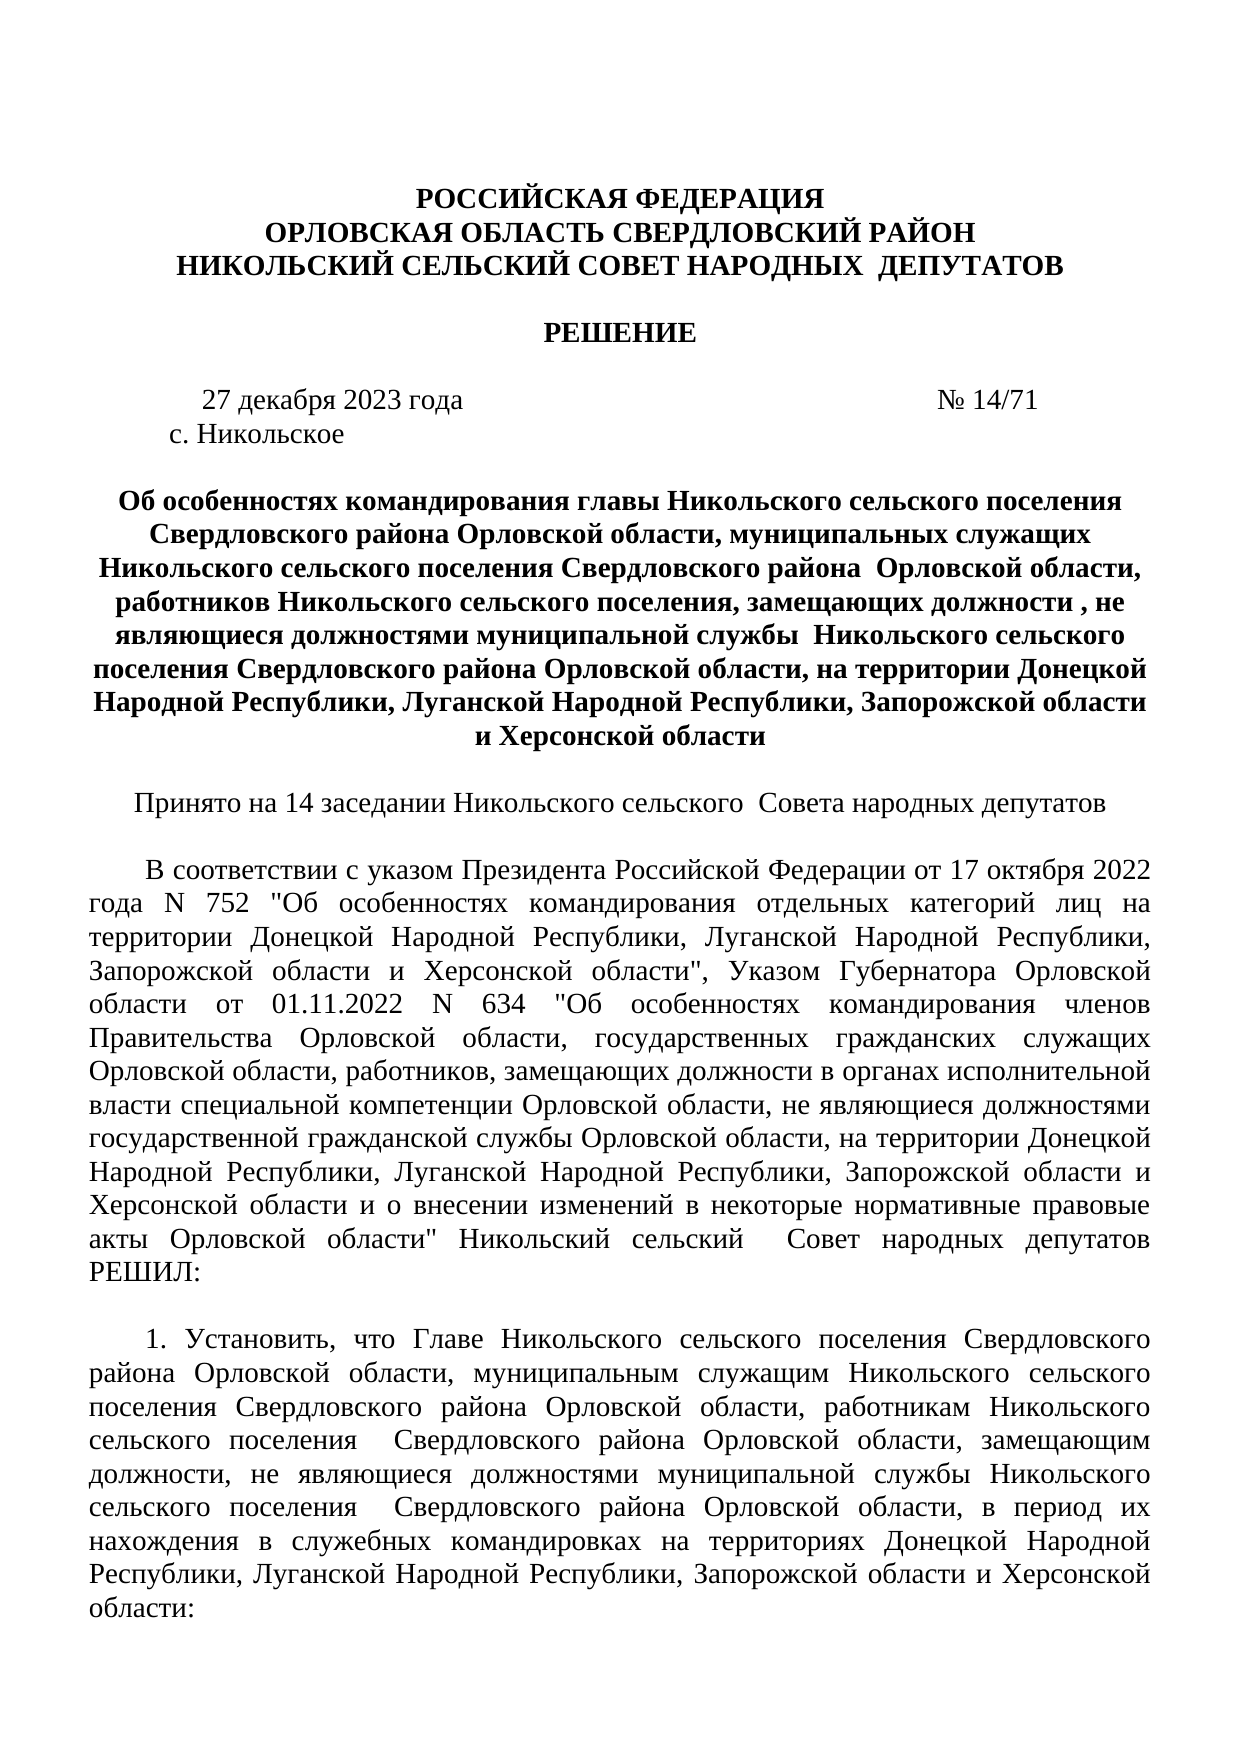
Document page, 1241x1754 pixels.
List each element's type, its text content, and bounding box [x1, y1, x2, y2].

text Принято на 14 заседании Никольского сельского Совета народных депутатов [89, 785, 1152, 818]
text РЕШЕНИЕ [89, 315, 1152, 349]
text 1. Установить, что Главе Никольского сельского поселения Свердловского района Орловской области, муниципальным служащим Никольского сельского поселения Свердловского района Орловской области, работникам Никольского сельского поселения Свердловского района Орловской области, замещающим должности, не являющиеся должностями муниципальной службы Никольского сельского поселения Свердловского района Орловской области, в период их нахождения в служебных командировках на территориях Донецкой Народной Республики, Луганской Народной Республики, Запорожской области и Херсонской области: [89, 1322, 1152, 1623]
text 27 декабря 2023 года № 14/71 [89, 382, 1152, 416]
text НИКОЛЬСКИЙ СЕЛЬСКИЙ СОВЕТ НАРОДНЫХ ДЕПУТАТОВ [89, 248, 1152, 282]
text РОССИЙСКАЯ ФЕДЕРАЦИЯ [89, 181, 1152, 215]
text В соответствии с указом Президента Российской Федерации от 17 октября 2022 года N 752 "Об особенностях командирования отдельных категорий лиц на территории Донецкой Народной Республики, Луганской Народной Республики, Запорожской области и Херсонской области", Указом Губернатора Орловской области от 01.11.2022 N 634 "Об особенностях командирования членов Правительства Орловской области, государственных гражданских служащих Орловской области, работников, замещающих должности в органах исполнительной власти специальной компетенции Орловской области, не являющиеся должностями государственной гражданской службы Орловской области, на территории Донецкой Народной Республики, Луганской Народной Республики, Запорожской области и Херсонской области и о внесении изменений в некоторые нормативные правовые акты Орловской области" Никольский сельский Совет народных депутатов РЕШИЛ: [89, 852, 1152, 1288]
text ОРЛОВСКАЯ ОБЛАСТЬ СВЕРДЛОВСКИЙ РАЙОН [89, 215, 1152, 248]
text Об особенностях командирования главы Никольского сельского поселения Свердловского района Орловской области, муниципальных служащих Никольского сельского поселения Свердловского района Орловской области, работников Никольского сельского поселения, замещающих должности , не являющиеся должностями муниципальной службы Никольского сельского поселения Свердловского района Орловской области, на территории Донецкой Народной Республики, Луганской Народной Республики, Запорожской области и Херсонской области [89, 483, 1152, 751]
text с. Никольское [89, 416, 1152, 449]
